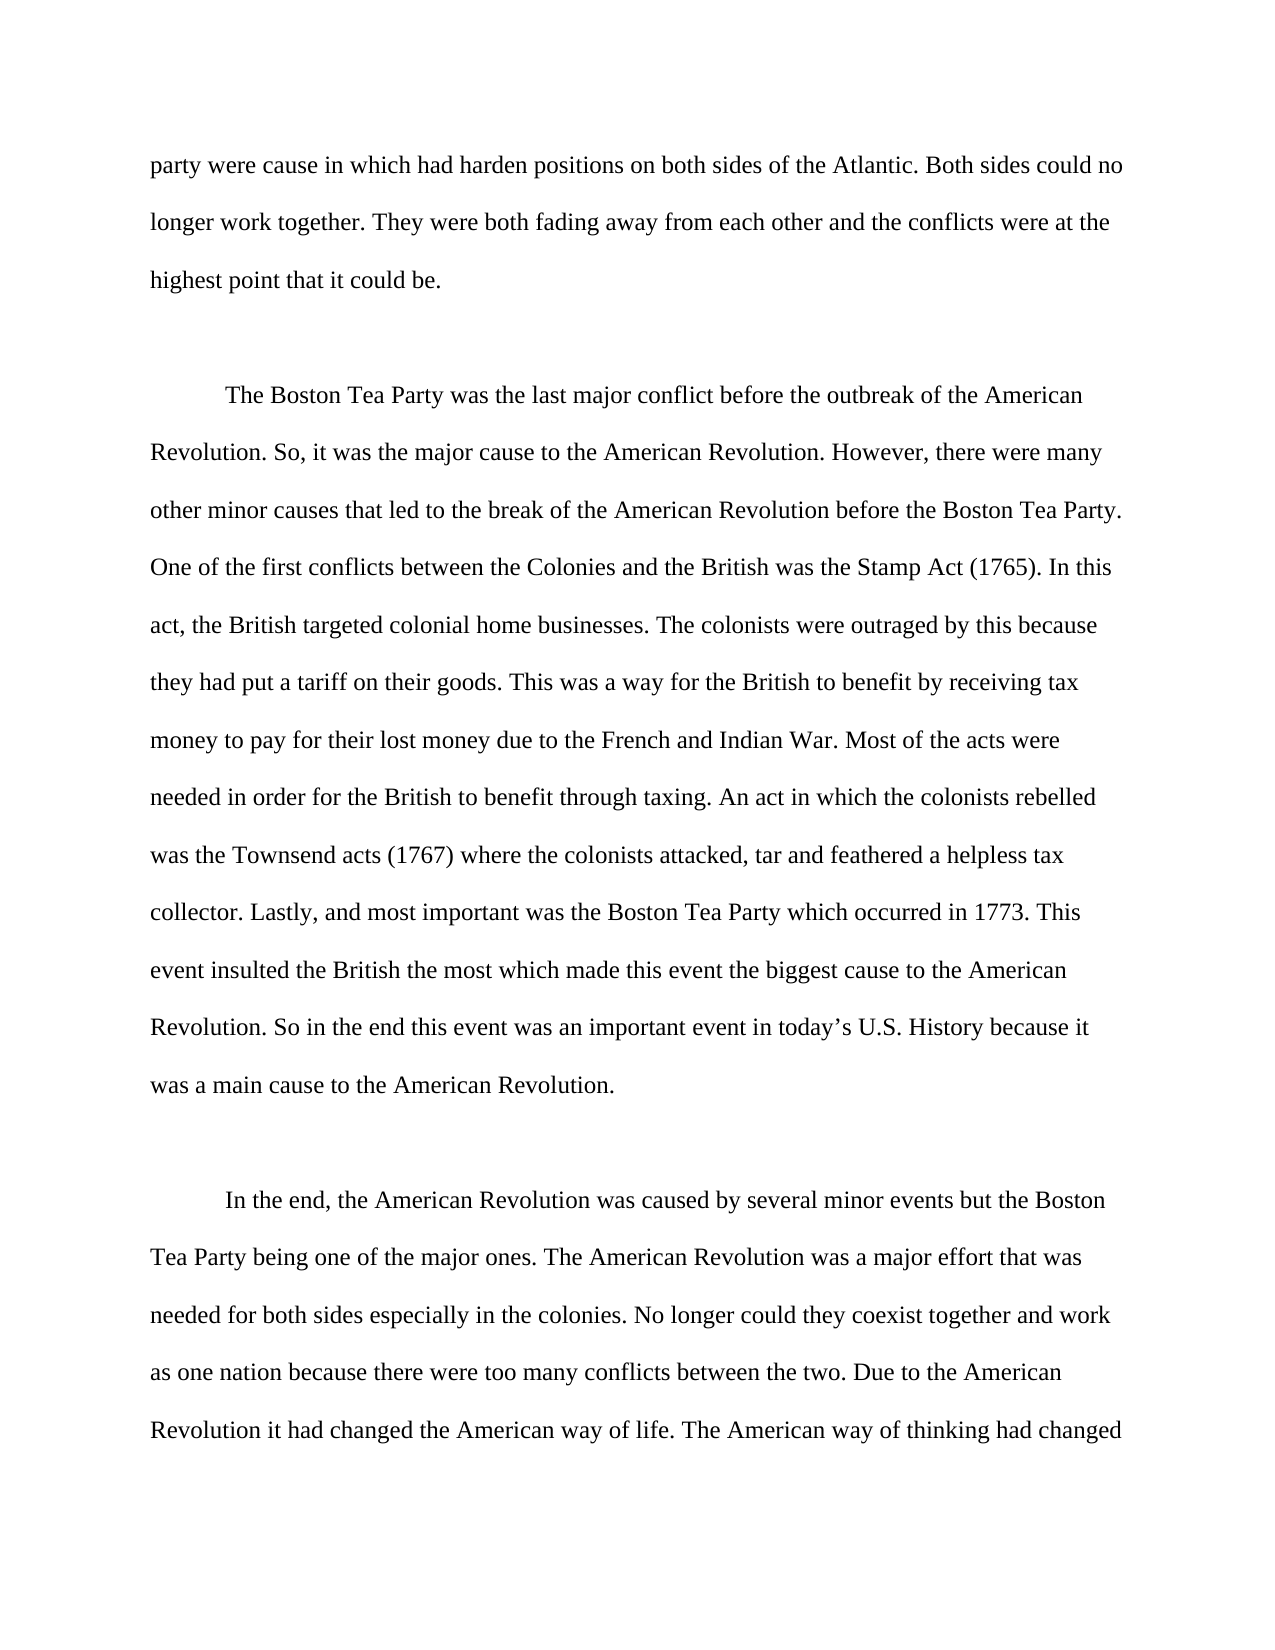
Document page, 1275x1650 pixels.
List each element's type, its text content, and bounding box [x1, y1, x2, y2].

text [150, 150, 1125, 294]
text The Boston Tea Party was the last major conflict before the outbreak of the American Revolution. So, it was the major cause to the American Revolution. However, there were many other minor causes that led to the break of the American Revolution before the Boston Tea Party. One of the first conflicts between the Colonies and the British was the Stamp Act (1765). In this act, the British targeted colonial home businesses. The colonists were outraged by this because they had put a tariff on their goods. This was a way for the British to benefit by receiving tax money to pay for their lost money due to the French and Indian War. Most of the acts were needed in order for the British to benefit through taxing. An act in which the colonists rebelled was the Townsend acts (1767) where the colonists attacked, tar and feathered a helpless tax collector. Lastly, and most important was the Boston Tea Party which occurred in 1773. This event insulted the British the most which made this event the biggest cause to the American Revolution. So in the end this event was an important event in today’s U.S. History because it was a main cause to the American Revolution. [150, 380, 1125, 1099]
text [150, 1185, 1125, 1444]
